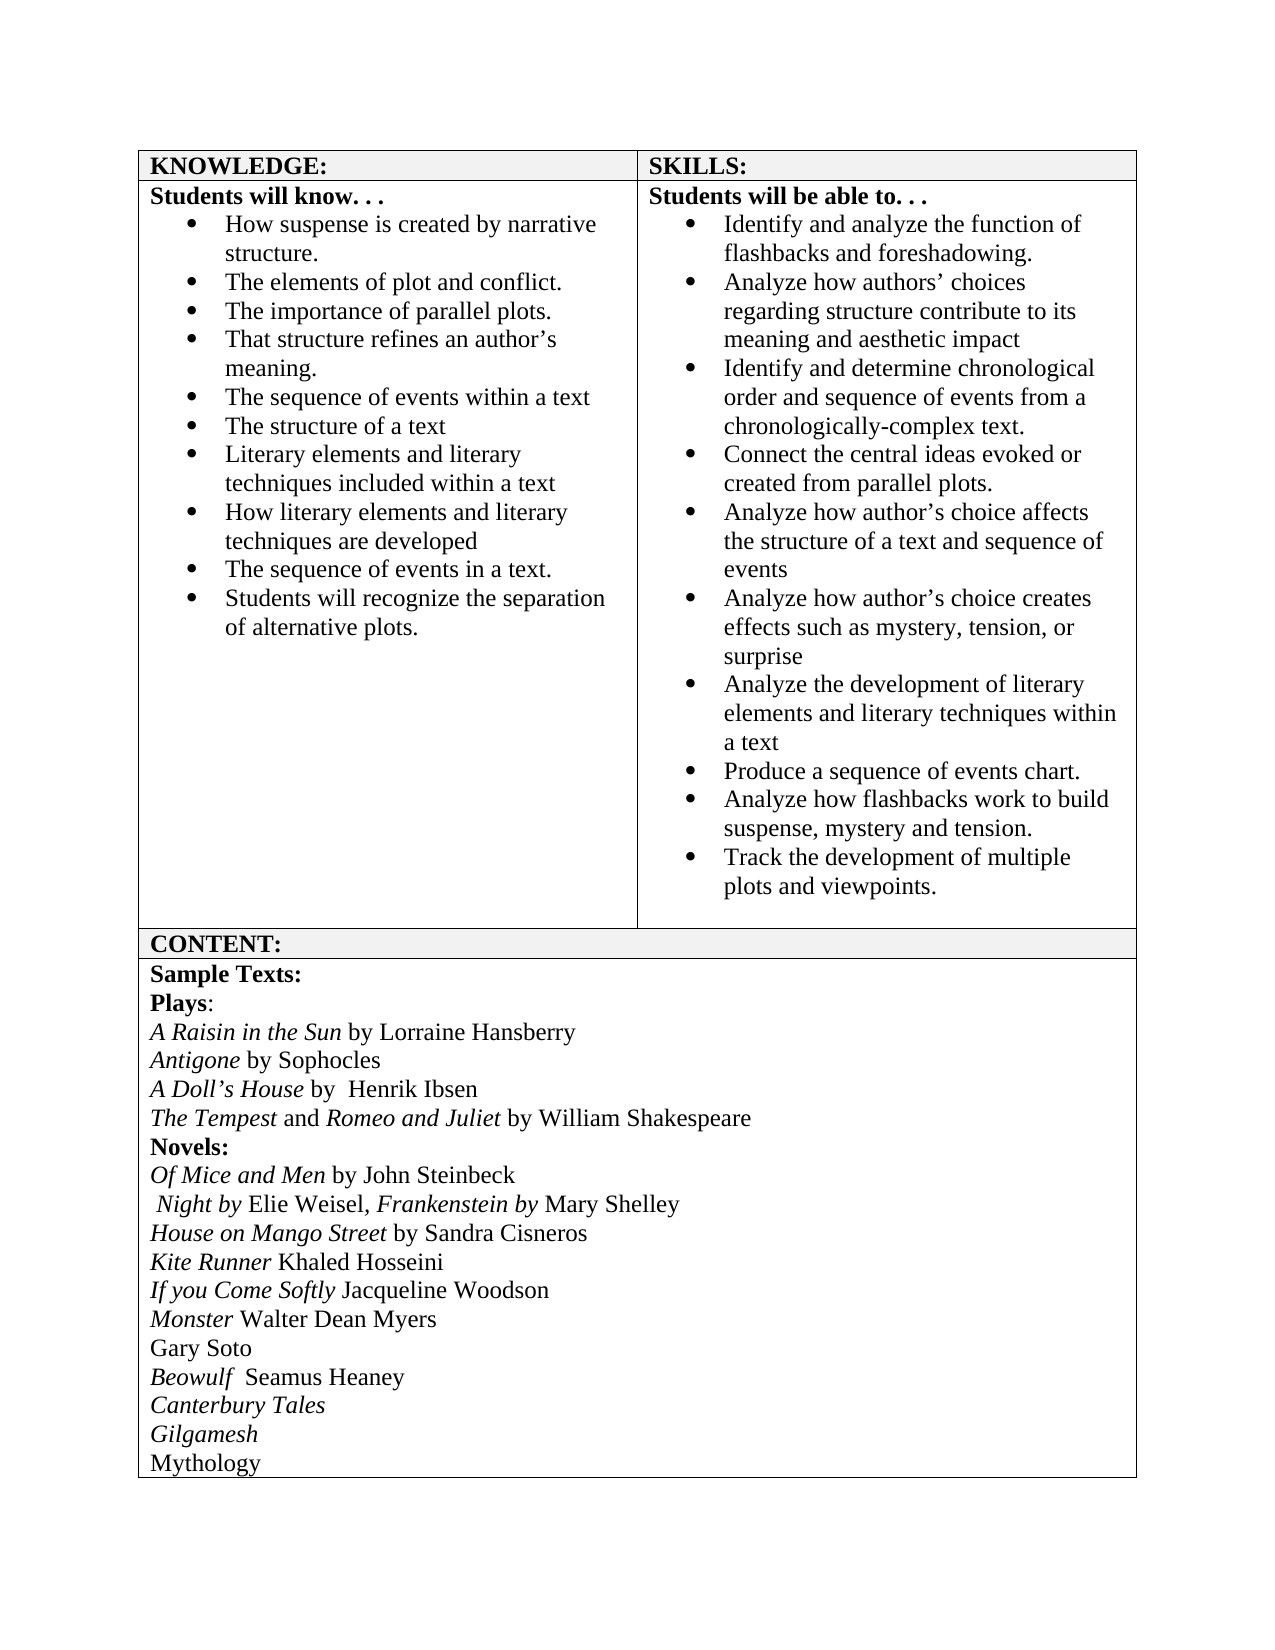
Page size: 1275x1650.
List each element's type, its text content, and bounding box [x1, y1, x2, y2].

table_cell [139, 959, 1136, 1477]
table_cell CONTENT: [139, 929, 1136, 958]
table_cell KNOWLEDGE: [139, 151, 637, 180]
table_cell SKILLS: [638, 151, 1136, 180]
table_cell Students will know. . . How suspense is created by narrative structure. The elements of plot and conflict. The importance of parallel plots. That structure refines an author’s meaning. The sequence of events within a text The structure of a text Literary elements and literary techniques included within a text How literary elements and literary techniques are developed The sequence of events in a text. Students will recognize the separation of alternative plots. [139, 181, 637, 928]
table_cell Students will be able to. . . Identify and analyze the function of flashbacks and foreshadowing. Analyze how authors’ choices regarding structure contribute to its meaning and aesthetic impact Identify and determine chronological order and sequence of events from a chronologically-complex text. Connect the central ideas evoked or created from parallel plots. Analyze how author’s choice affects the structure of a text and sequence of events Analyze how author’s choice creates effects such as mystery, tension, or surprise Analyze the development of literary elements and literary techniques within a text Produce a sequence of events chart. Analyze how flashbacks work to build suspense, mystery and tension. Track the development of multiple plots and viewpoints. [638, 181, 1136, 928]
